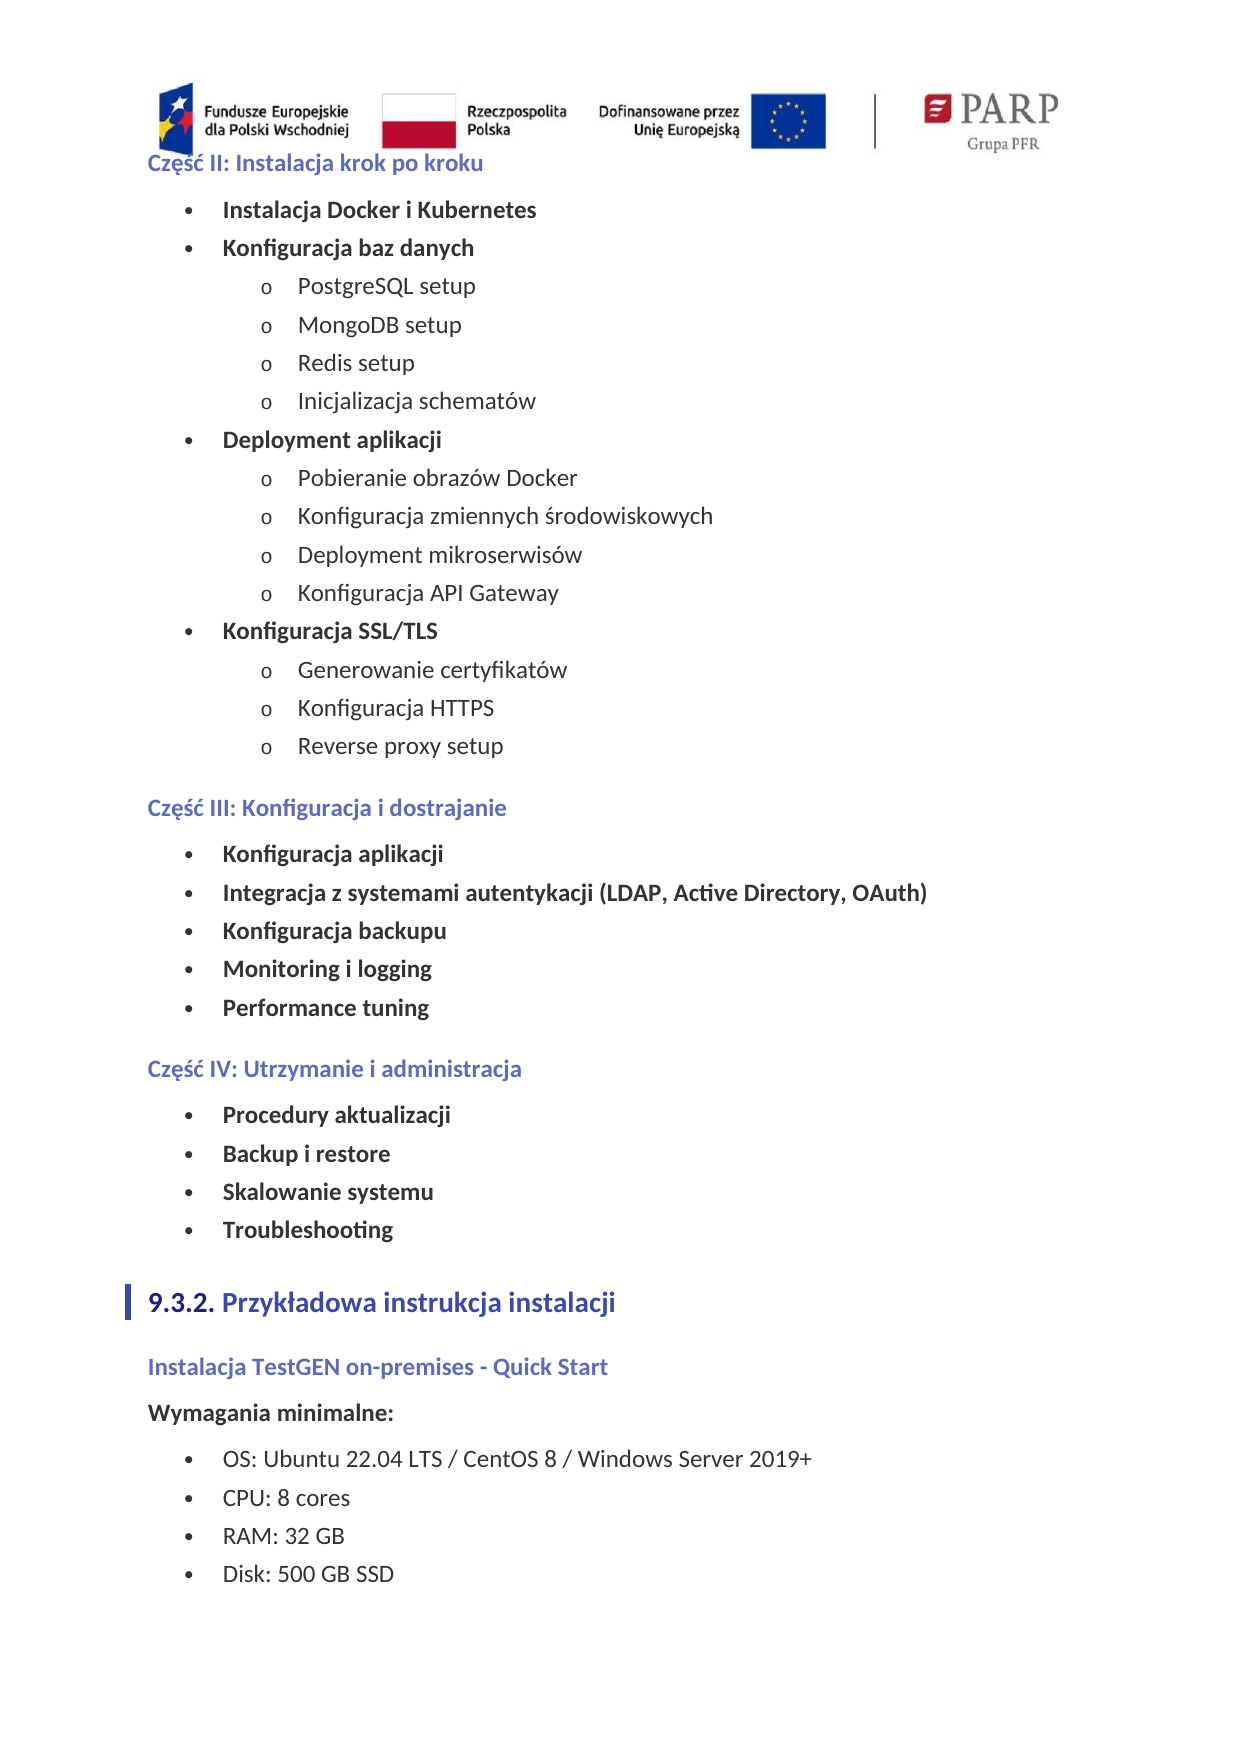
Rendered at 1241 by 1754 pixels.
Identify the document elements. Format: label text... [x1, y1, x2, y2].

list CPU: 8 cores [185, 1482, 1093, 1512]
list Inicjalizacja schematów [260, 385, 1093, 416]
subtitle 9.3.2. Przykładowa instrukcja instalacji [131, 1284, 1093, 1320]
list PostgreSQL setup [260, 270, 1093, 301]
list Skalowanie systemu [185, 1176, 1093, 1207]
list MongoDB setup [260, 309, 1093, 339]
list Troubleshooting [185, 1214, 1093, 1245]
list Reverse proxy setup [260, 730, 1093, 761]
list Disk: 500 GB SSD [185, 1558, 1093, 1589]
list Konfiguracja backupu [185, 915, 1093, 946]
list Procedury aktualizacji [185, 1099, 1093, 1130]
list OS: Ubuntu 22.04 LTS / CentOS 8 / Windows Server 2019+ [185, 1443, 1093, 1474]
subtitle Instalacja TestGEN on-premises - Quick Start [148, 1351, 1093, 1382]
list Konfiguracja aplikacji [185, 838, 1093, 869]
subtitle Część III: Konfiguracja i dostrajanie [148, 792, 1093, 823]
list Instalacja Docker i Kubernetes [185, 194, 1093, 224]
subtitle Część II: Instalacja krok po kroku [148, 148, 1093, 178]
text Wymagania minimalne: [148, 1397, 1093, 1428]
list Konfiguracja zmiennych środowiskowych [260, 500, 1093, 531]
list Integracja z systemami autentykacji (LDAP, Active Directory, OAuth) [185, 877, 1093, 907]
subtitle Część IV: Utrzymanie i administracja [148, 1053, 1093, 1084]
list Monitoring i logging [185, 953, 1093, 984]
list Konfiguracja baz danych [185, 232, 1093, 263]
list Pobieranie obrazów Docker [260, 462, 1093, 493]
list Konfiguracja HTTPS [260, 692, 1093, 723]
list Konfiguracja API Gateway [260, 577, 1093, 608]
picture [147, 73, 1060, 164]
list Generowanie certyfikatów [260, 654, 1093, 684]
list RAM: 32 GB [185, 1520, 1093, 1551]
list Redis setup [260, 347, 1093, 378]
list Konfiguracja SSL/TLS [185, 615, 1093, 646]
list Performance tuning [185, 992, 1093, 1022]
list Deployment aplikacji [185, 424, 1093, 454]
list Deployment mikroserwisów [260, 539, 1093, 569]
list Backup i restore [185, 1138, 1093, 1168]
